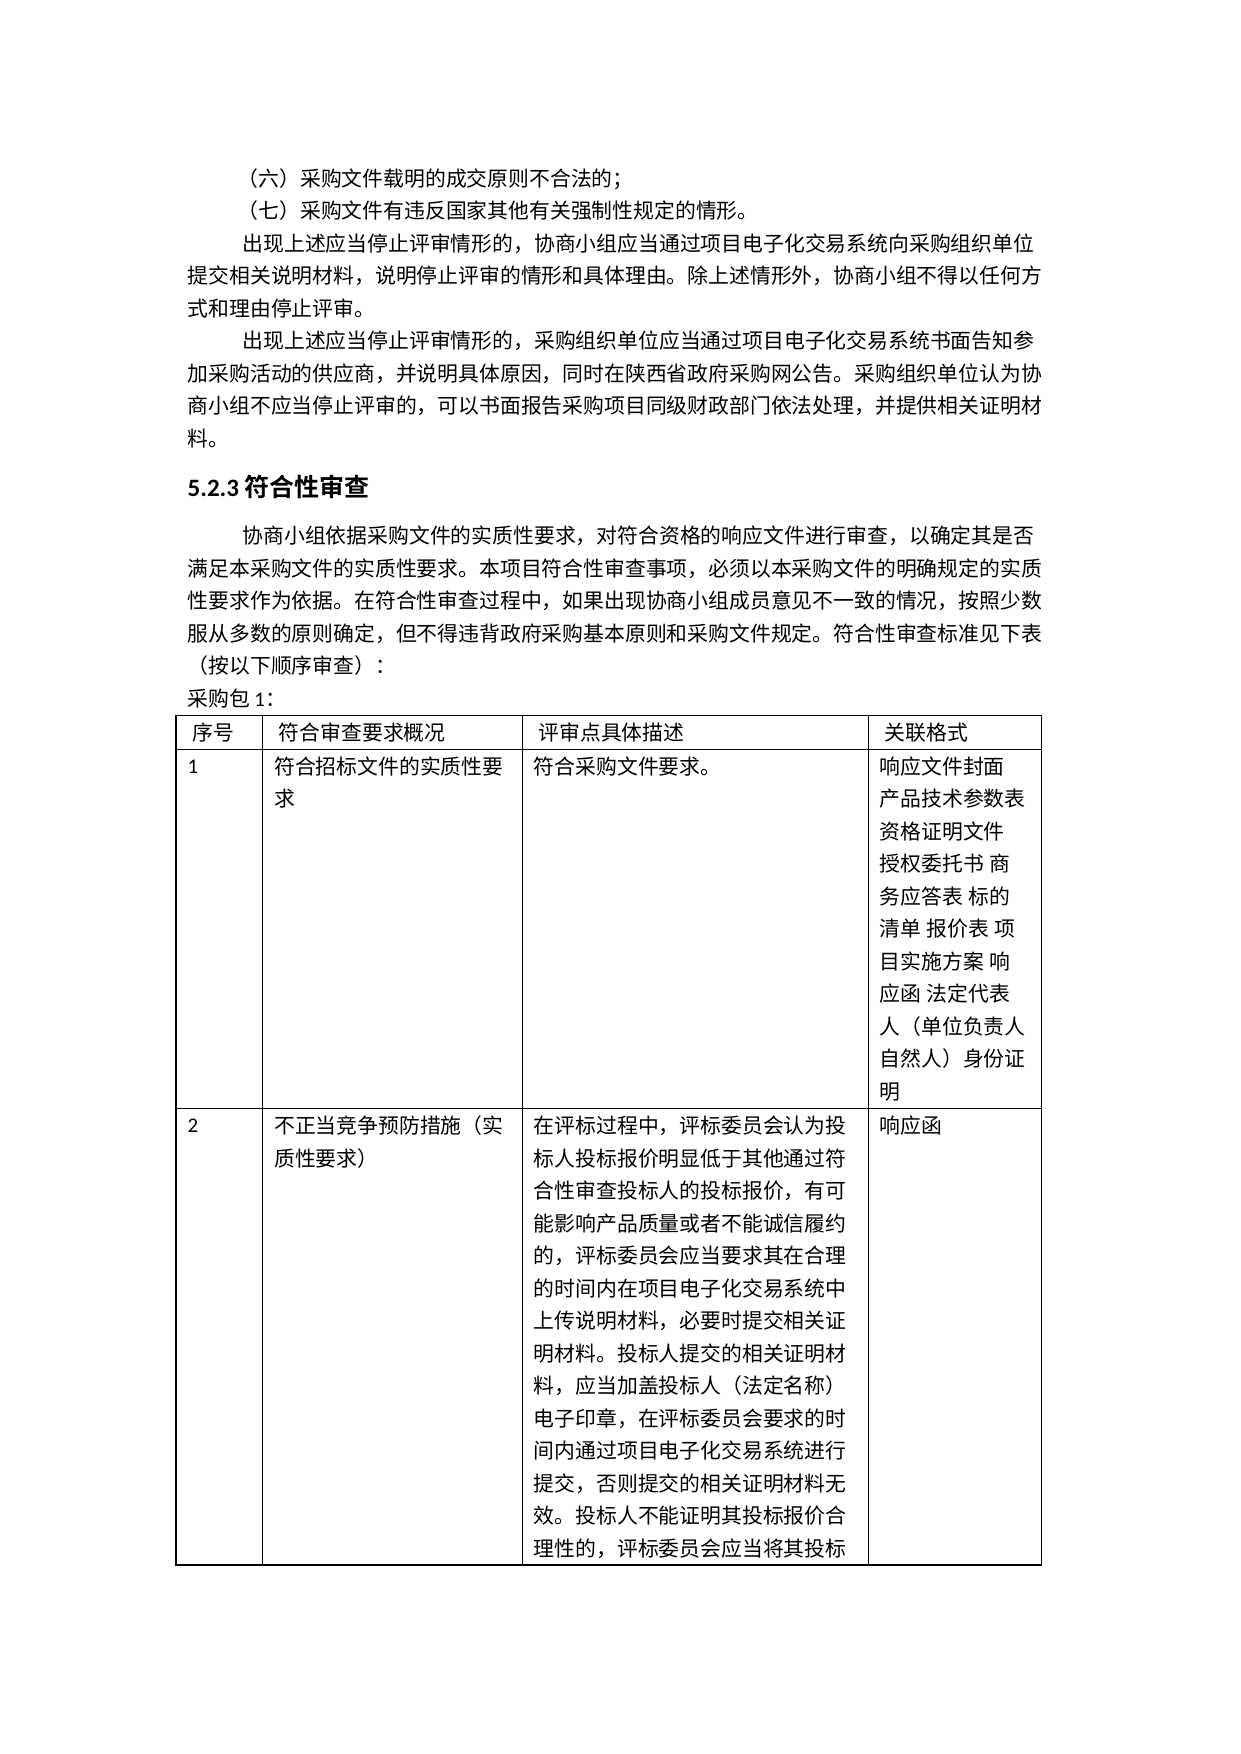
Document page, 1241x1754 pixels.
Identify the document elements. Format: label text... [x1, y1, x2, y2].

text 协商小组依据采购文件的实质性要求，对符合资格的响应文件进行审查，以确定其是否满足本采购文件的实质性要求。本项目符合性审查事项，必须以本采购文件的明确规定的实质性要求作为依据。在符合性审查过程中，如果出现协商小组成员意见不一致的情况，按照少数服从多数的原则确定，但不得违背政府采购基本原则和采购文件规定。符合性审查标准见下表（按以下顺序审查）： [187, 519, 1053, 682]
table_header 评审点具体描述 [523, 716, 868, 748]
table_cell 响应函 [869, 1109, 1041, 1564]
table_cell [523, 1109, 868, 1564]
table_cell 不正当竞争预防措施（实质性要求） [263, 1109, 522, 1564]
table_cell 2 [177, 1109, 262, 1564]
table_header 符合审查要求概况 [263, 716, 522, 748]
table_cell 符合采购文件要求。 [523, 750, 868, 1108]
table_header 关联格式 [869, 716, 1041, 748]
text （七）采购文件有违反国家其他有关强制性规定的情形。 [187, 194, 1053, 227]
text 出现上述应当停止评审情形的，协商小组应当通过项目电子化交易系统向采购组织单位提交相关说明材料，说明停止评审的情形和具体理由。除上述情形外，协商小组不得以任何方式和理由停止评审。 [187, 227, 1053, 324]
table_cell 响应文件封面 产品技术参数表 资格证明文件 授权委托书 商务应答表 标的清单 报价表 项目实施方案 响应函 法定代表人（单位负责人自然人）身份证明 [869, 750, 1041, 1108]
text 出现上述应当停止评审情形的，采购组织单位应当通过项目电子化交易系统书面告知参加采购活动的供应商，并说明具体原因，同时在陕西省政府采购网公告。采购组织单位认为协商小组不应当停止评审的，可以书面报告采购项目同级财政部门依法处理，并提供相关证明材料。 [187, 324, 1053, 454]
table_cell 1 [177, 750, 262, 1108]
text （六）采购文件载明的成交原则不合法的； [187, 162, 1053, 194]
table_header 序号 [177, 716, 262, 748]
text 5.2.3符合性审查 [187, 454, 1053, 519]
text 采购包1： [187, 682, 1053, 714]
table_cell 符合招标文件的实质性要求 [263, 750, 522, 1108]
